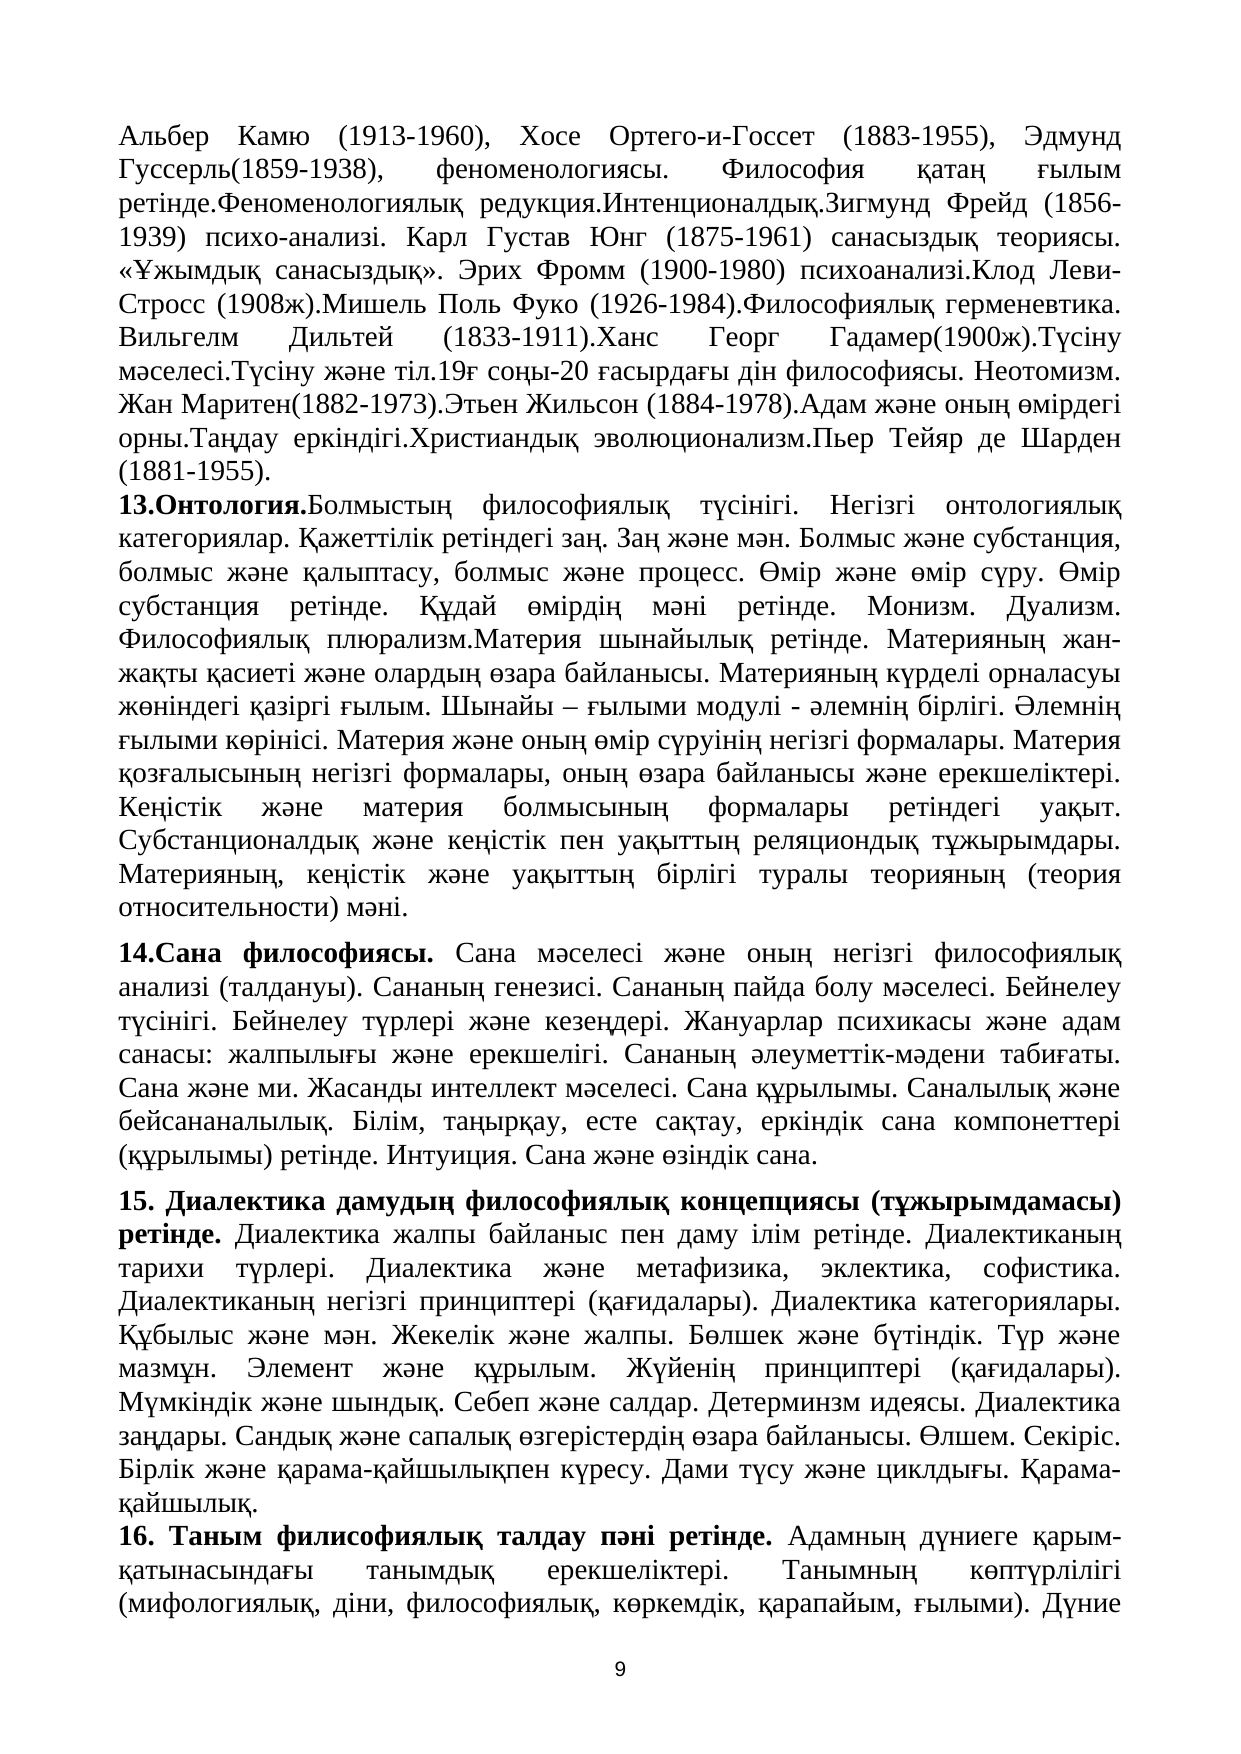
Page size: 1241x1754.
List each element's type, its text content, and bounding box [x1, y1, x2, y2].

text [118, 118, 1122, 487]
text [118, 1518, 1122, 1619]
text 14.Сана философиясы. Сана мәселесі және оның негізгі философиялық анализі (талдануы). Сананың генезисі. Сананың пайда болу мәселесі. Бейнелеу түсінігі. Бейнелеу түрлері және кезеңдері. Жануарлар психикасы және адам санасы: жалпылығы және ерекшелігі. Сананың әлеуметтік-мәдени табиғаты. Сана және ми. Жасанды интеллект мәселесі. Сана құрылымы. Саналылық және бейсананалылық. Білім, таңырқау, есте сақтау, еркіндік сана компонеттері (құрылымы) ретінде. Интуиция. Сана және өзіндік сана. [118, 936, 1122, 1170]
text 13.Онтология.Болмыстың философиялық түсінігі. Негізгі онтологиялық категориялар. Қажеттілік ретіндегі заң. Заң және мән. Болмыс және субстанция, болмыс және қалыптасу, болмыс және процесс. Өмір және өмір сүру. Өмір субстанция ретінде. Құдай өмірдің мәні ретінде. Монизм. Дуализм. Философиялық плюрализм.Материя шынайылық ретінде. Материяның жан-жақты қасиеті және олардың өзара байланысы. Материяның күрделі орналасуы жөніндегі қазіргі ғылым. Шынайы – ғылыми модулі - әлемнің бірлігі. Әлемнің ғылыми көрінісі. Материя және оның өмір сүруінің негізгі формалары. Материя қозғалысының негізгі формалары, оның өзара байланысы және ерекшеліктері. Кеңістік және материя болмысының формалары ретіндегі уақыт. Субстанционалдық және кеңістік пен уақыттың реляциондық тұжырымдары. Материяның, кеңістік және уақыттың бірлігі туралы теорияның (теория относительности) мәні. [118, 487, 1122, 923]
text 15. Диалектика дамудың философиялық концепциясы (тұжырымдамасы) ретінде. Диалектика жалпы байланыс пен даму ілім ретінде. Диалектиканың тарихи түрлері. Диалектика және метафизика, эклектика, софистика. Диалектиканың негізгі принциптері (қағидалары). Диалектика категориялары. Құбылыс және мән. Жекелік және жалпы. Бөлшек және бүтіндік. Түр және мазмұн. Элемент және құрылым. Жүйенің принциптері (қағидалары). Мүмкіндік және шындық. Себеп және салдар. Детерминзм идеясы. Диалектика заңдары. Сандық және сапалық өзгерістердің өзара байланысы. Өлшем. Секіріс. Бірлік және қарама-қайшылықпен күресу. Дами түсу және циклдығы. Қарама-қайшылық. [118, 1183, 1122, 1518]
